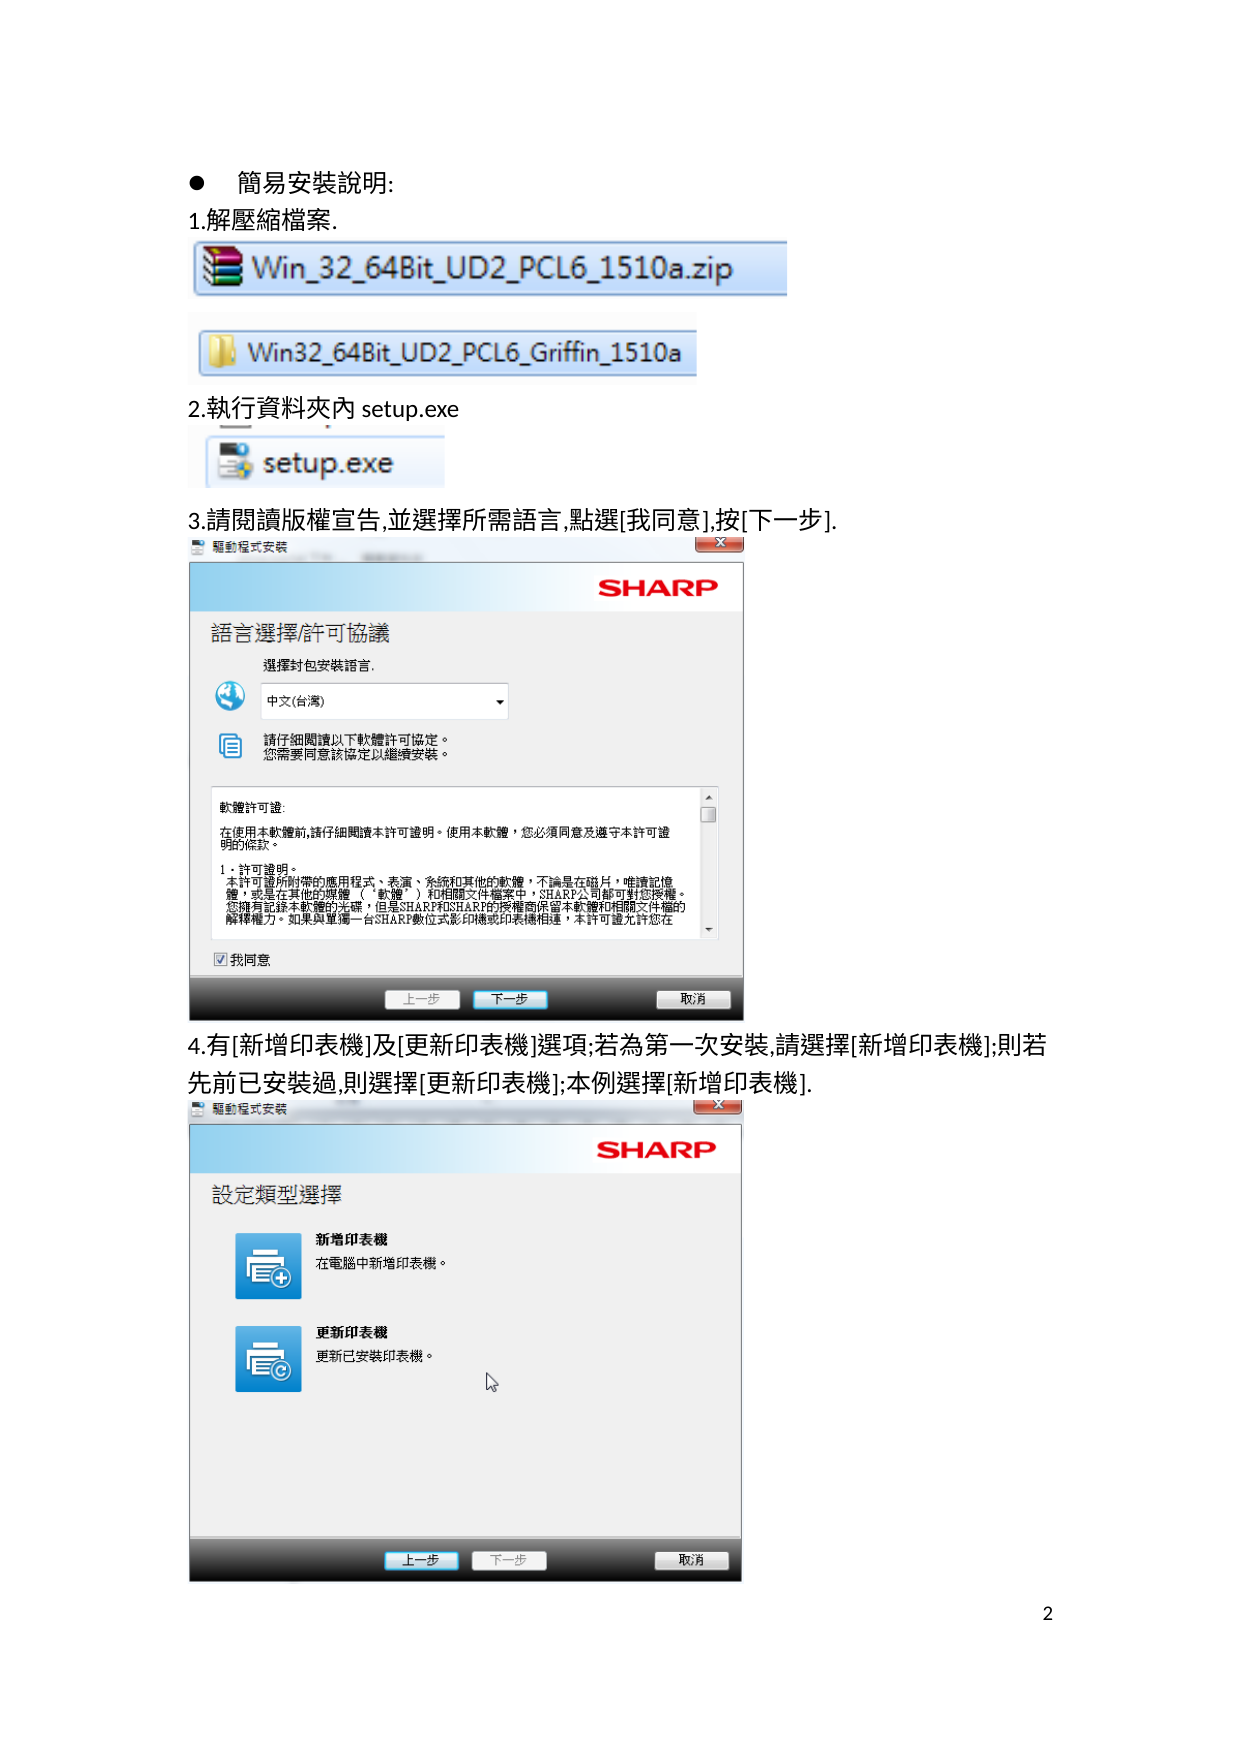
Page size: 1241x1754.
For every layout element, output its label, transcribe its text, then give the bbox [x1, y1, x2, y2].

picture [187, 1100, 744, 1584]
list 簡易安裝說明: [187, 162, 1053, 200]
picture [187, 237, 788, 299]
text 3.請閱讀版權宣告,並選擇所需語言,點選[我同意],按[下一步]. [187, 500, 1053, 537]
text 2.執行資料夾內setup.exe [187, 387, 1053, 425]
picture [187, 537, 746, 1023]
picture [187, 425, 445, 488]
text 4.有[新增印表機]及[更新印表機]選項;若為第一次安裝,請選擇[新增印表機];則若先前已安裝過,則選擇[更新印表機];本例選擇[新增印表機]. [187, 1025, 1053, 1100]
picture [187, 312, 697, 385]
text 1.解壓縮檔案. [187, 200, 1053, 237]
